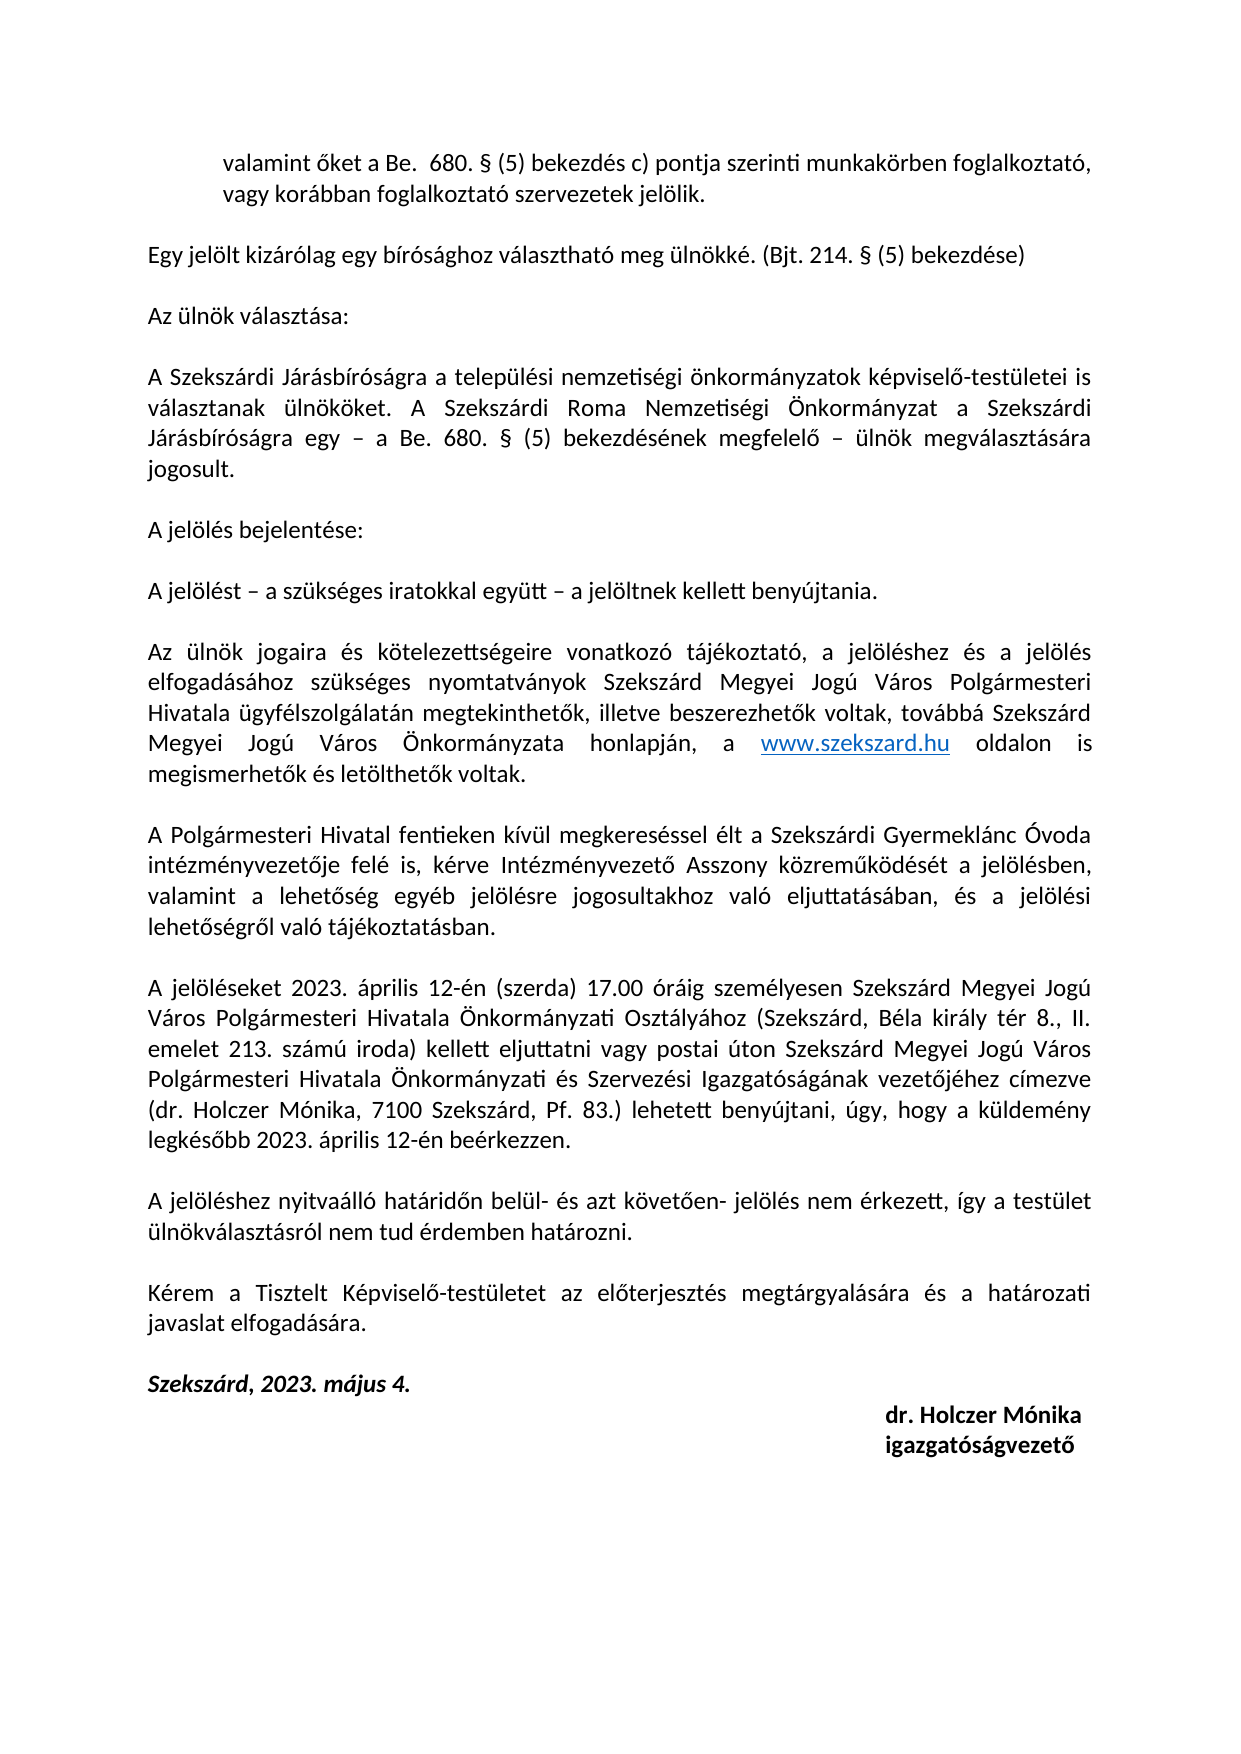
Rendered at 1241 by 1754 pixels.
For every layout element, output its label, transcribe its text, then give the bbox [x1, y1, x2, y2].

text A jelöléseket 2023. április 12-én (szerda) 17.00 óráig személyesen Szekszárd Megyei Jogú Város Polgármesteri Hivatala Önkormányzati Osztályához (Szekszárd, Béla király tér 8., II. emelet 213. számú iroda) kellett eljuttatni vagy postai úton Szekszárd Megyei Jogú Város Polgármesteri Hivatala Önkormányzati és Szervezési Igazgatóságának vezetőjéhez címezve (dr. Holczer Mónika, 7100 Szekszárd, Pf. 83.) lehetett benyújtani, úgy, hogy a küldemény legkésőbb 2023. április 12-én beérkezzen. [148, 972, 1093, 1155]
text A Szekszárdi Járásbíróságra a települési nemzetiségi önkormányzatok képviselő-testületei is választanak ülnököket. A Szekszárdi Roma Nemzetiségi Önkormányzat a Szekszárdi Járásbíróságra egy – a Be. 680. § (5) bekezdésének megfelelő – ülnök megválasztására jogosult. [148, 361, 1093, 483]
text igazgatóságvezető [148, 1429, 1093, 1460]
text Szekszárd, 2023. május 4. [148, 1368, 1093, 1399]
text Az ülnök jogaira és kötelezettségeire vonatkozó tájékoztató, a jelöléshez és a jelölés elfogadásához szükséges nyomtatványok Szekszárd Megyei Jogú Város Polgármesteri Hivatala ügyfélszolgálatán megtekinthetők, illetve beszerezhetők voltak, továbbá Szekszárd Megyei Jogú Város Önkormányzata honlapján, a www.szekszard.hu oldalon is megismerhetők és letölthetők voltak. [148, 636, 1093, 788]
text A jelölést – a szükséges iratokkal együtt – a jelöltnek kellett benyújtania. [148, 575, 1093, 605]
text A jelöléshez nyitvaálló határidőn belül- és azt követően- jelölés nem érkezett, így a testület ülnökválasztásról nem tud érdemben határozni. [148, 1185, 1093, 1246]
text Egy jelölt kizárólag egy bírósághoz választható meg ülnökké. (Bjt. 214. § (5) bekezdése) [148, 239, 1093, 270]
text Az ülnök választása: [148, 300, 1093, 331]
text Kérem a Tisztelt Képviselő-testületet az előterjesztés megtárgyalására és a határozati javaslat elfogadására. [148, 1277, 1093, 1338]
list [185, 148, 1093, 209]
text A Polgármesteri Hivatal fentieken kívül megkereséssel élt a Szekszárdi Gyermeklánc Óvoda intézményvezetője felé is, kérve Intézményvezető Asszony közreműködését a jelölésben, valamint a lehetőség egyéb jelölésre jogosultakhoz való eljuttatásában, és a jelölési lehetőségről való tájékoztatásban. [148, 819, 1093, 941]
text dr. Holczer Mónika [148, 1399, 1093, 1429]
text A jelölés bejelentése: [148, 514, 1093, 544]
